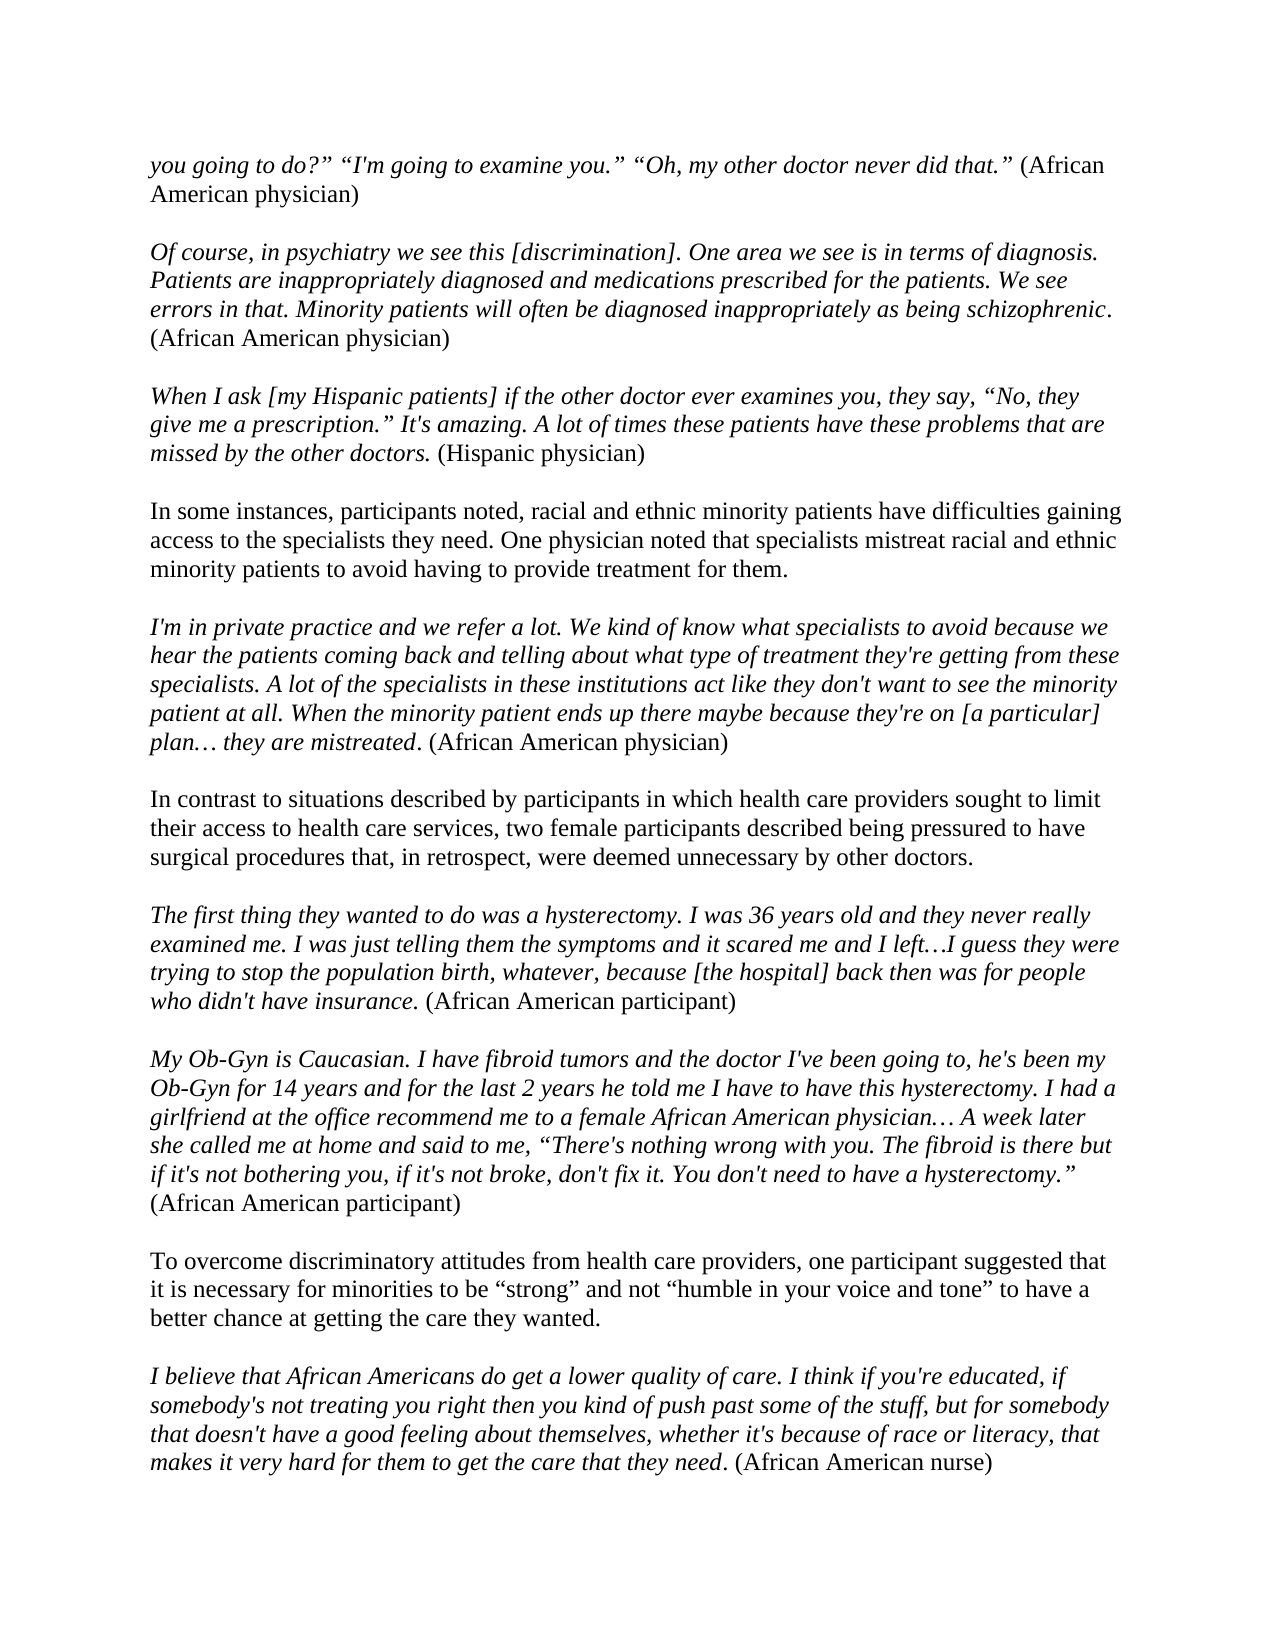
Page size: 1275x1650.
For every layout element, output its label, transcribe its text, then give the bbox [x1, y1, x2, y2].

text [150, 150, 1125, 207]
text In some instances, participants noted, racial and ethnic minority patients have difficulties gaining access to the specialists they need. One physician noted that specialists mistreat racial and ethnic minority patients to avoid having to provide treatment for them. [150, 496, 1125, 582]
text When I ask [my Hispanic patients] if the other doctor ever examines you, they say, “No, they give me a prescription.” It's amazing. A lot of times these patients have these problems that are missed by the other doctors. (Hispanic physician) [150, 381, 1125, 467]
text Of course, in psychiatry we see this [discrimination]. One area we see is in terms of diagnosis. Patients are inappropriately diagnosed and medications prescribed for the patients. We see errors in that. Minority patients will often be diagnosed inappropriately as being schizophrenic. (African American physician) [150, 237, 1125, 352]
text My Ob-Gyn is Caucasian. I have fibroid tumors and the doctor I've been going to, he's been my Ob-Gyn for 14 years and for the last 2 years he told me I have to have this hysterectomy. I had a girlfriend at the office recommend me to a female African American physician… A week later she called me at home and said to me, “There's nothing wrong with you. The fibroid is there but if it's not bothering you, if it's not broke, don't fix it. You don't need to have a hysterectomy.” (African American participant) [150, 1044, 1125, 1217]
text The first thing they wanted to do was a hysterectomy. I was 36 years old and they never really examined me. I was just telling them the symptoms and it scared me and I left…I guess they were trying to stop the population birth, whatever, because [the hospital] back then was for people who didn't have insurance. (African American participant) [150, 900, 1125, 1015]
text I believe that African Americans do get a lower quality of care. I think if you're educated, if somebody's not treating you right then you kind of push past some of the stuff, but for somebody that doesn't have a good feeling about themselves, whether it's because of race or literacy, that makes it very hard for them to get the care that they need. (African American nurse) [150, 1361, 1125, 1476]
text In contrast to situations described by participants in which health care providers sought to limit their access to health care services, two female participants described being pressured to have surgical procedures that, in retrospect, were deemed unnecessary by other doctors. [150, 784, 1125, 871]
text I'm in private practice and we refer a lot. We kind of know what specialists to avoid because we hear the patients coming back and telling about what type of treatment they're getting from these specialists. A lot of the specialists in these institutions act like they don't want to see the minority patient at all. When the minority patient ends up there maybe because they're on [a particular] plan… they are mistreated. (African American physician) [150, 612, 1125, 755]
text To overcome discriminatory attitudes from health care providers, one participant suggested that it is necessary for minorities to be “strong” and not “humble in your voice and tone” to have a better chance at getting the care they wanted. [150, 1246, 1125, 1332]
